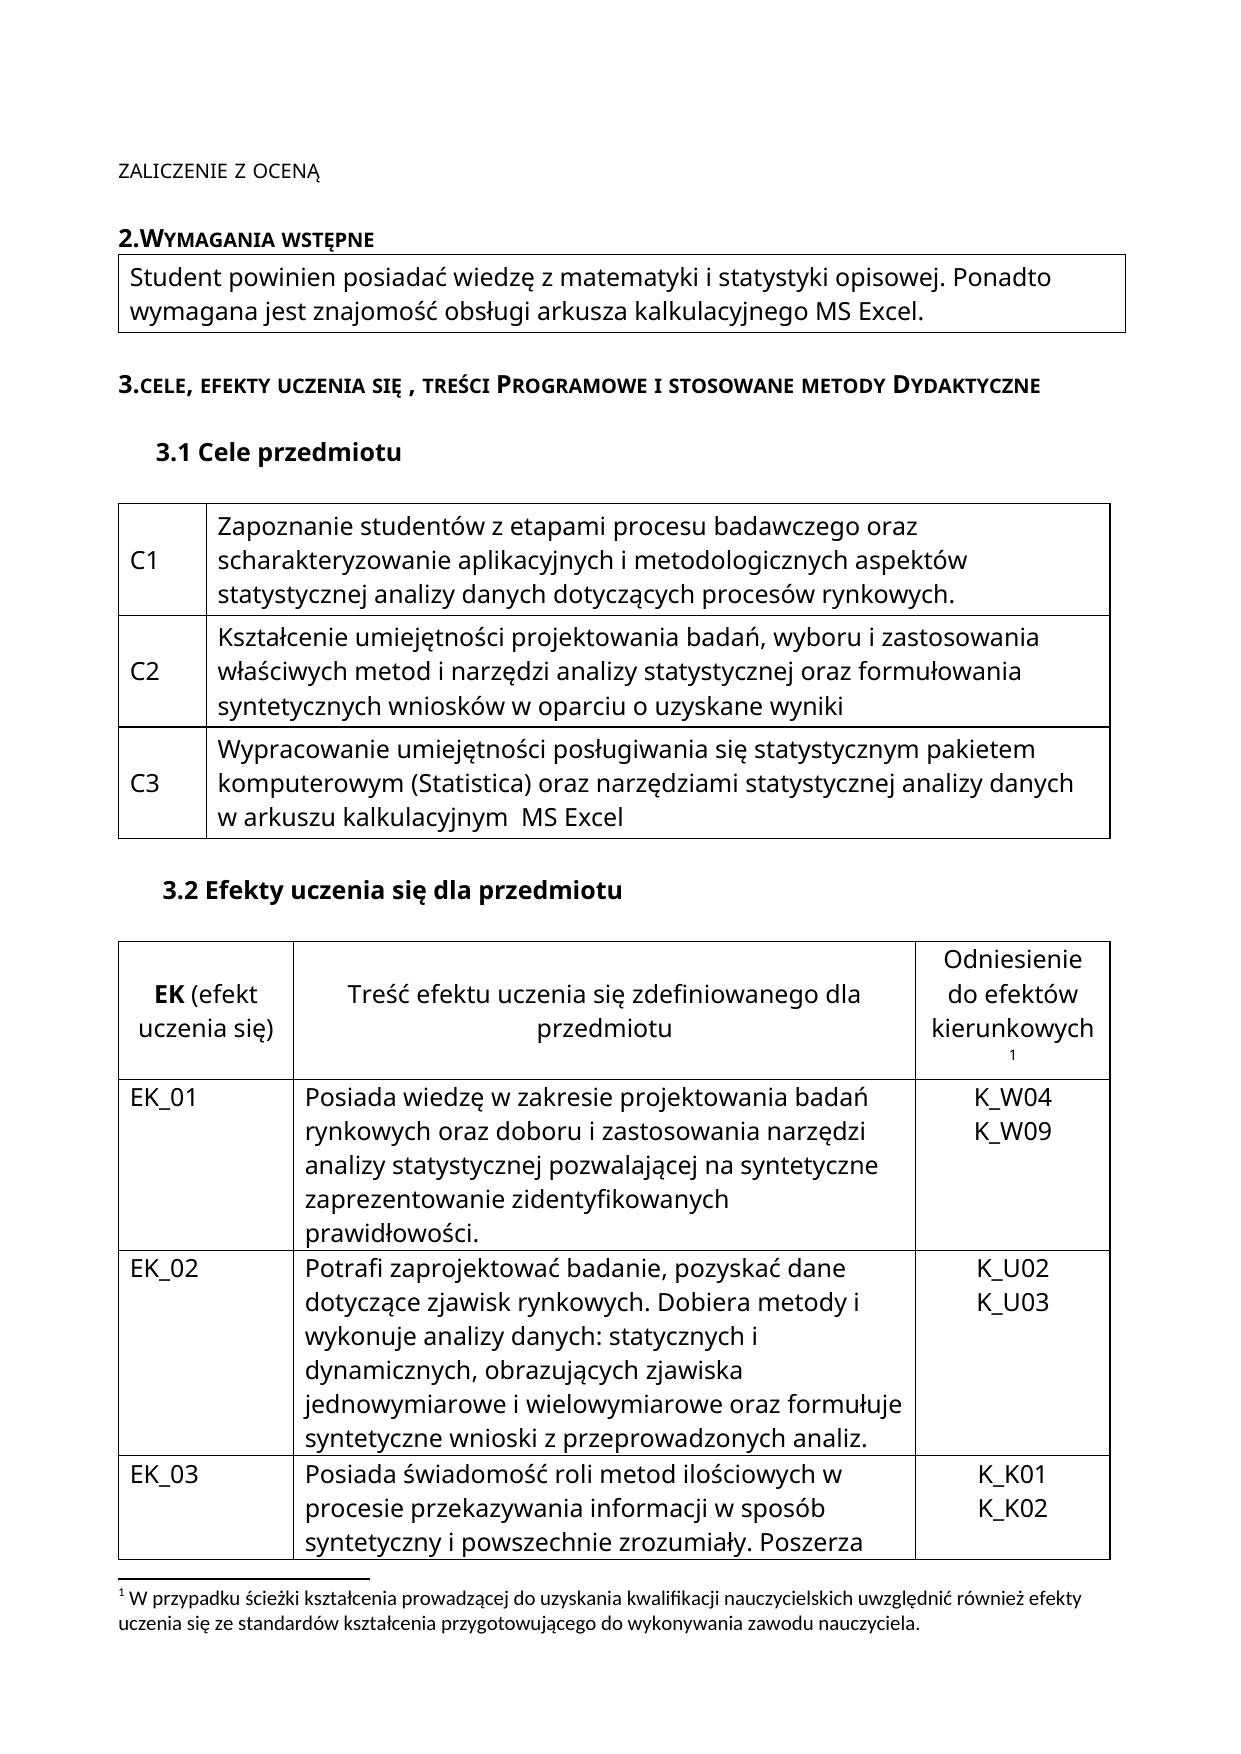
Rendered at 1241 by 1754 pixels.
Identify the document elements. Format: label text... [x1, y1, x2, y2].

text 2.Wymagania wstępne [118, 220, 1122, 254]
table_header Treść efektu uczenia się zdefiniowanego dla przedmiotu [294, 942, 915, 1078]
table_cell EK_01 [119, 1080, 293, 1250]
table_cell K_K01 K_K02 [916, 1456, 1109, 1558]
table_cell Wypracowanie umiejętności posługiwania się statystycznym pakietem komputerowym (Statistica) oraz narzędziami statystycznej analizy danych w arkuszu kalkulacyjnym MS Excel [207, 728, 1109, 838]
table_cell EK_02 [119, 1251, 293, 1455]
text 3.cele, efekty uczenia się , treści Programowe i stosowane metody Dydaktyczne [118, 367, 1122, 401]
table_cell Potrafi zaprojektować badanie, pozyskać dane dotyczące zjawisk rynkowych. Dobiera metody i wykonuje analizy danych: statycznych i dynamicznych, obrazujących zjawiska jednowymiarowe i wielowymiarowe oraz formułuje syntetyczne wnioski z przeprowadzonych analiz. [294, 1251, 915, 1455]
table_cell C3 [119, 728, 206, 838]
table_cell C2 [119, 616, 206, 726]
text zaliczenie z oceną [118, 152, 1122, 186]
table_cell Kształcenie umiejętności projektowania badań, wyboru i zastosowania właściwych metod i narzędzi analizy statystycznej oraz formułowania syntetycznych wniosków w oparciu o uzyskane wyniki [207, 616, 1109, 726]
text 3.2 Efekty uczenia się dla przedmiotu [162, 873, 1122, 907]
table_cell EK_03 [119, 1456, 293, 1558]
table_header Student powinien posiadać wiedzę z matematyki i statystyki opisowej. Ponadto wymagana jest znajomość obsługi arkusza kalkulacyjnego MS Excel. [119, 255, 1125, 332]
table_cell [294, 1456, 915, 1558]
table_header EK (efekt uczenia się) [119, 942, 293, 1078]
table_cell K_W04 K_W09 [916, 1080, 1109, 1250]
table_header C1 [119, 504, 206, 615]
table_cell Posiada wiedzę w zakresie projektowania badań rynkowych oraz doboru i zastosowania narzędzi analizy statystycznej pozwalającej na syntetyczne zaprezentowanie zidentyfikowanych prawidłowości. [294, 1080, 915, 1250]
table_header Odniesienie do efektów kierunkowych [916, 942, 1109, 1078]
table_header Zapoznanie studentów z etapami procesu badawczego oraz scharakteryzowanie aplikacyjnych i metodologicznych aspektów statystycznej analizy danych dotyczących procesów rynkowych. [207, 504, 1109, 615]
text 3.1 Cele przedmiotu [156, 435, 1122, 469]
table_cell K_U02 K_U03 [916, 1251, 1109, 1455]
